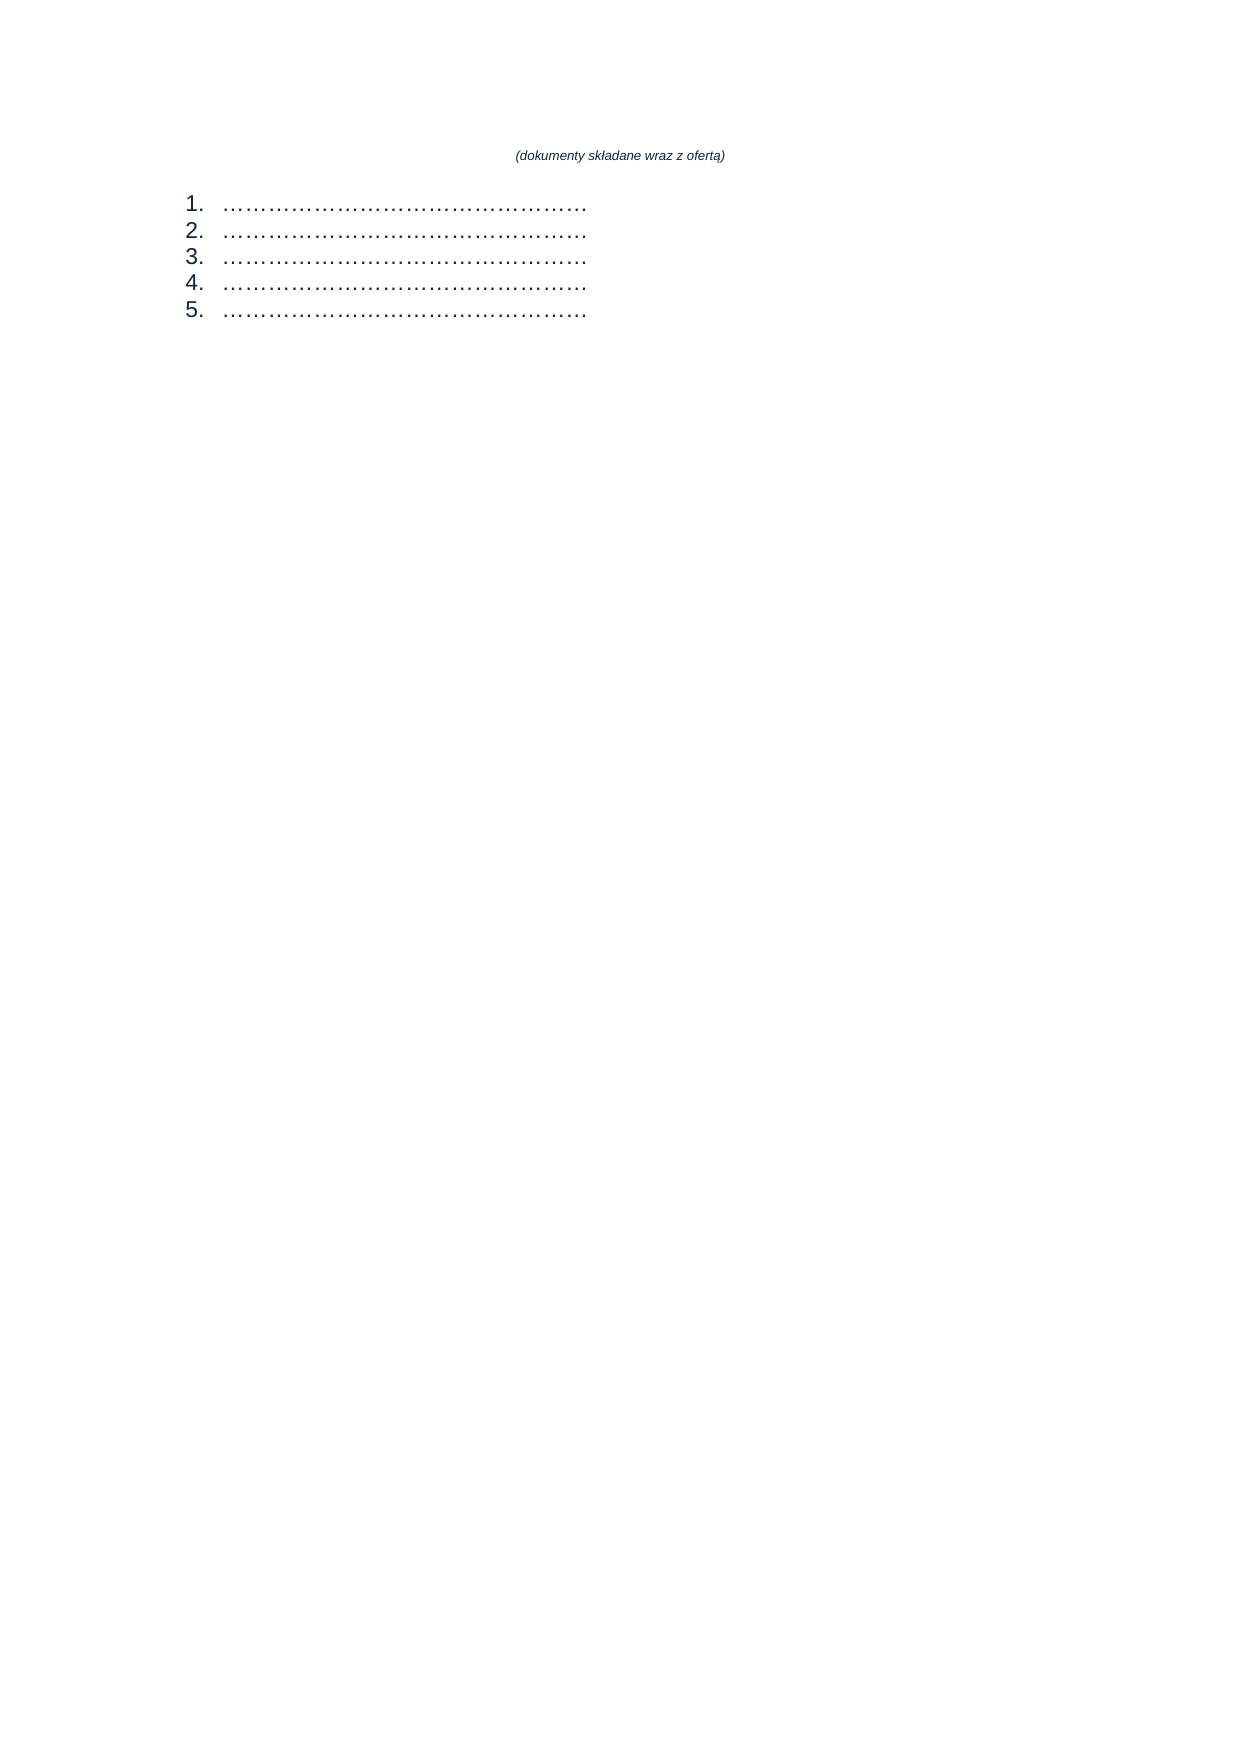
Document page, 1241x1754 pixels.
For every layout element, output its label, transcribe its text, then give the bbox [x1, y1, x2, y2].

text (dokumenty składane wraz z ofertą) [148, 148, 1093, 174]
list ………………………………………… [185, 243, 1093, 269]
list ………………………………………… [185, 217, 1093, 243]
list ………………………………………… [185, 269, 1093, 296]
list ………………………………………… [185, 190, 1093, 217]
list ………………………………………… [185, 296, 1093, 322]
